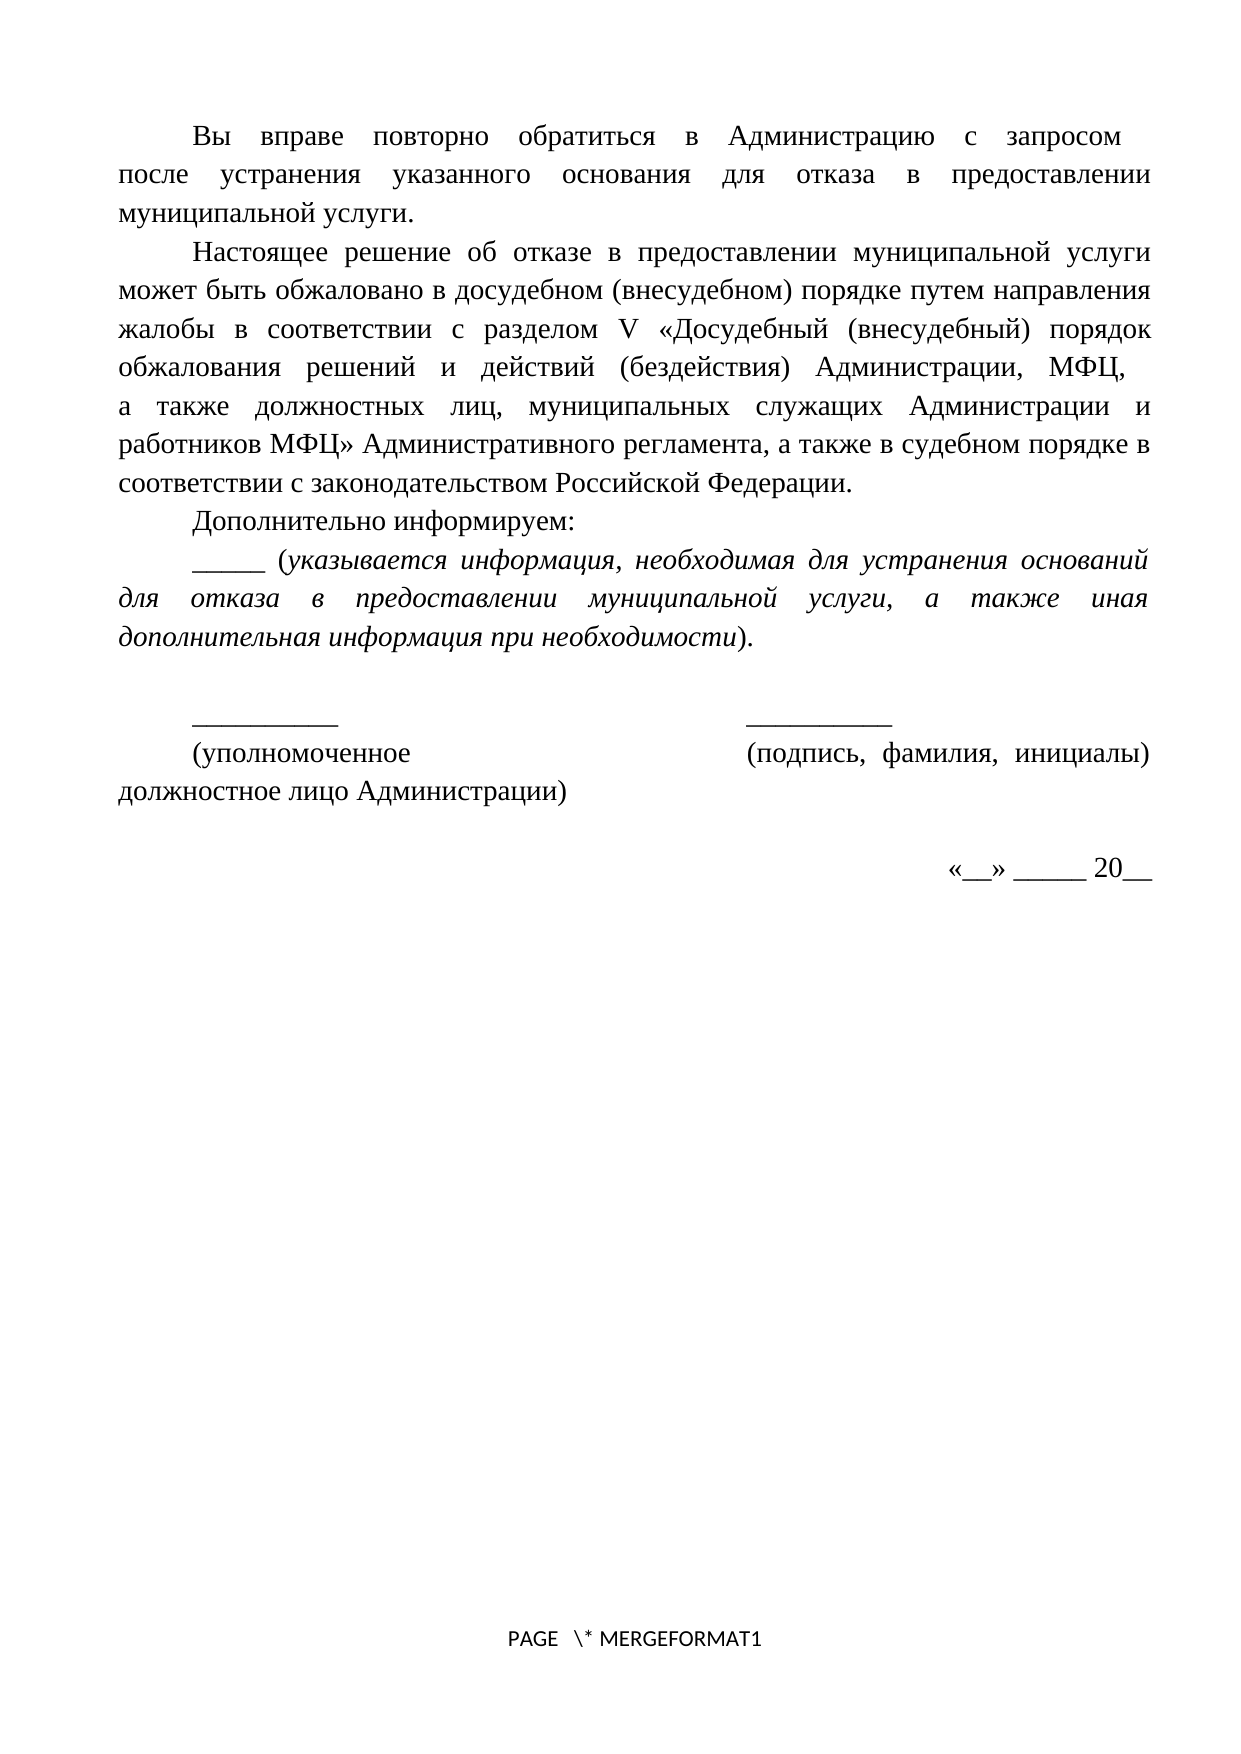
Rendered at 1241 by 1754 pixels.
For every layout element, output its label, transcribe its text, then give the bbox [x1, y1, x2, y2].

text __________ __________ [118, 696, 1152, 730]
text Настоящее решение об отказе в предоставлении муниципальной услуги может быть обжаловано в досудебном (внесудебном) порядке путем направления жалобы в соответствии с разделом V «Досудебный (внесудебный) порядок обжалования решений и действий (бездействия) Администрации, МФЦ, а также должностных лиц, муниципальных служащих Администрации и работников МФЦ» Административного регламента, а также в судебном порядке в соответствии с законодательством Российской Федерации. [118, 234, 1152, 498]
text Вы вправе повторно обратиться в Администрацию с запросом после устранения указанного основания для отказа в предоставлении муниципальной услуги. [118, 118, 1152, 229]
text _____ (указывается информация, необходимая для устранения оснований для отказа в предоставлении муниципальной услуги, а также иная дополнительная информация при необходимости). [118, 542, 1152, 653]
text Дополнительно информируем: [118, 503, 1152, 537]
text «__» _____ 20__ [118, 850, 1152, 884]
text (уполномоченное (подпись, фамилия, инициалы) должностное лицо Администрации) [118, 735, 1152, 807]
